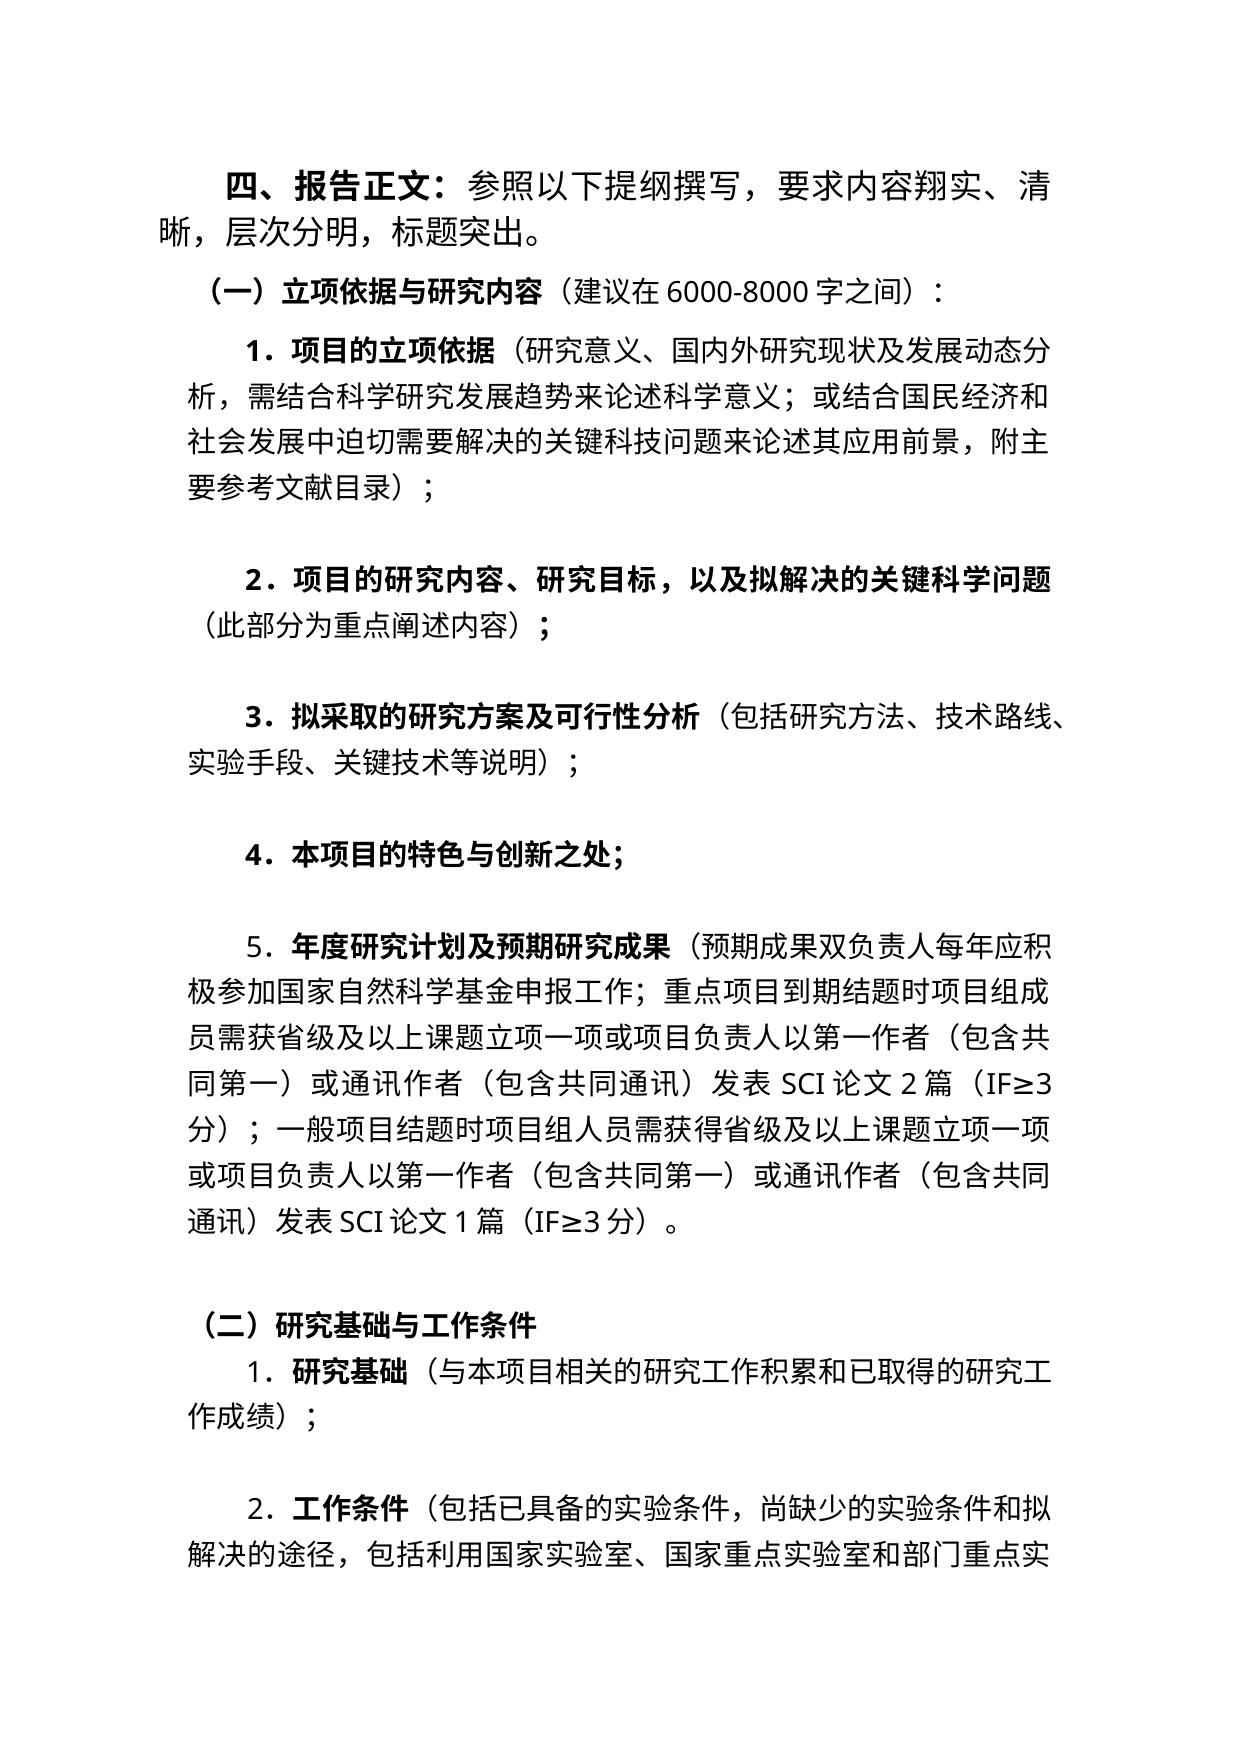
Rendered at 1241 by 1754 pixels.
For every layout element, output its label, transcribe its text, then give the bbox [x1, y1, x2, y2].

text 4．本项目的特色与创新之处； [187, 829, 1053, 874]
text （二）研究基础与工作条件 [187, 1299, 1053, 1345]
text （一）立项依据与研究内容（建议在6000-8000字之间）： [194, 266, 1053, 312]
text 四、报告正文：参照以下提纲撰写，要求内容翔实、清晰，层次分明，标题突出。 [158, 162, 1053, 254]
list 年度研究计划及预期研究成果（预期成果双负责人每年应积极参加国家自然科学基金申报工作；重点项目到期结题时项目组成员需获省级及以上课题立项一项或项目负责人以第一作者（包含共同第一）或通讯作者（包含共同通讯）发表SCI论文2篇（IF≥3分）；一般项目结题时项目组人员需获得省级及以上课题立项一项或项目负责人以第一作者（包含共同第一）或通讯作者（包含共同通讯）发表SCI论文1篇（IF≥3分）。 [187, 920, 1053, 1241]
text 1．项目的立项依据（研究意义、国内外研究现状及发展动态分析，需结合科学研究发展趋势来论述科学意义；或结合国民经济和社会发展中迫切需要解决的关键科技问题来论述其应用前景，附主要参考文献目录）； [187, 324, 1053, 508]
text 3．拟采取的研究方案及可行性分析（包括研究方法、技术路线、实验手段、关键技术等说明）； [187, 691, 1053, 783]
text 1．研究基础（与本项目相关的研究工作积累和已取得的研究工作成绩）； [187, 1345, 1053, 1437]
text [187, 1483, 1053, 1574]
text 2．项目的研究内容、研究目标，以及拟解决的关键科学问题（此部分为重点阐述内容）； [187, 554, 1053, 645]
